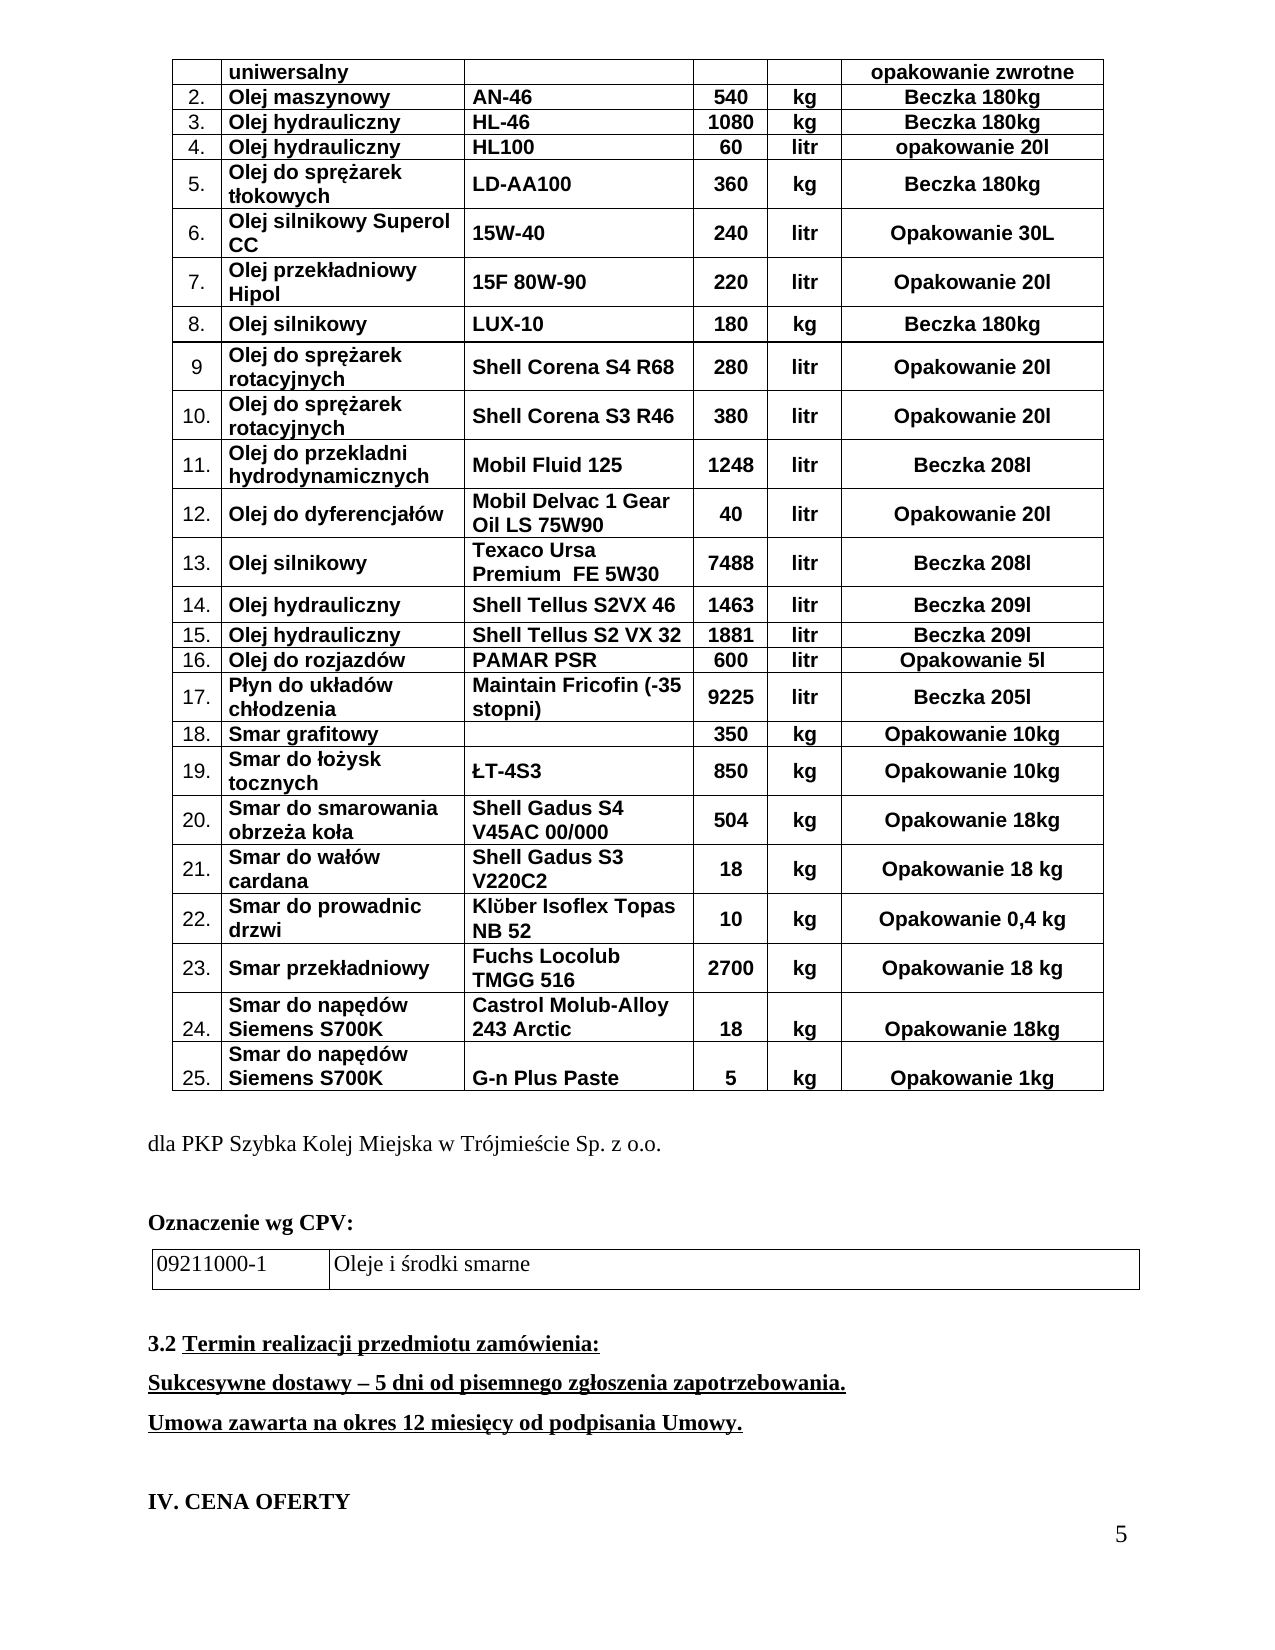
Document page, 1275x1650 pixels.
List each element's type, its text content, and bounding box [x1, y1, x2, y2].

table_cell 180 [694, 307, 767, 341]
table_cell Mobil Fluid 125 [465, 440, 693, 488]
table_cell Klῠber Isoflex Topas NB 52 [465, 894, 693, 943]
table_cell 24. [173, 993, 221, 1041]
table_cell kg [768, 894, 841, 943]
table_cell Olej silnikowy [222, 538, 464, 586]
text dla PKP Szybka Kolej Miejska w Trójmieście Sp. z o.o. [148, 1130, 1127, 1157]
table_cell 7. [173, 258, 221, 306]
table_cell litr [768, 587, 841, 622]
table_cell Smar do prowadnic drzwi [222, 894, 464, 943]
table_cell 17. [173, 673, 221, 721]
table_cell Olej do rozjazdów [222, 648, 464, 672]
table_cell Opakowanie 20l [842, 391, 1103, 439]
table_cell 2700 [694, 944, 767, 992]
table_cell Opakowanie 18kg [842, 993, 1103, 1041]
table_cell 19. [173, 747, 221, 795]
table_cell Olej hydrauliczny [222, 587, 464, 622]
table_cell 5 [694, 1042, 767, 1090]
table_cell 17200 [694, 60, 767, 84]
table_header Oleje i środki smarne [330, 1250, 1139, 1289]
table_cell Shell Corena S3 R46 [465, 391, 693, 439]
table_cell Beczka 180kg [842, 85, 1103, 109]
table_cell HL100 [465, 135, 693, 159]
table_cell LD-AA100 [465, 160, 693, 208]
table_cell 1463 [694, 587, 767, 622]
text Sukcesywne dostawy – 5 dni od pisemnego zgłoszenia zapotrzebowania. [148, 1369, 1127, 1396]
table_cell Castrol Molub-Alloy 243 Arctic [465, 993, 693, 1041]
table_cell Olej silnikowy [222, 307, 464, 341]
table_cell Opakowanie 20l [842, 343, 1103, 390]
table_cell 220 [694, 258, 767, 306]
table_cell 11. [173, 440, 221, 488]
table_cell litr [768, 391, 841, 439]
table_cell Texaco Ursa Premium FE 5W30 [465, 538, 693, 586]
table_cell Opakowanie 10kg [842, 747, 1103, 795]
table_cell 6. [173, 209, 221, 257]
table_cell 380 [694, 391, 767, 439]
table_cell 18 [694, 845, 767, 893]
table_cell 15W-40 [465, 209, 693, 257]
table_cell 20. [173, 796, 221, 844]
table_cell kg [768, 845, 841, 893]
table_cell PAMAR PSR [465, 648, 693, 672]
table_cell litr [768, 489, 841, 537]
table_cell Shell Tellus S2VX 46 [465, 587, 693, 622]
table_cell 23. [173, 944, 221, 992]
table_cell 13. [173, 538, 221, 586]
table_cell Smar do wałów cardana [222, 845, 464, 893]
table_cell kg [768, 160, 841, 208]
table_cell 8. [173, 307, 221, 341]
table_cell Smar do smarowania obrzeża koła [222, 796, 464, 844]
table_cell Olej hydrauliczny [222, 623, 464, 647]
table_cell litr [768, 343, 841, 390]
table_cell 12. [173, 489, 221, 537]
table_cell 18. [173, 722, 221, 746]
table_cell Beczka 205l [842, 673, 1103, 721]
table_cell Opakowanie 30L [842, 209, 1103, 257]
table_cell Opakowanie 1kg [842, 1042, 1103, 1090]
table_cell Smar do napędów Siemens S700K [222, 1042, 464, 1090]
table_cell 600 [694, 648, 767, 672]
text 3.2 Termin realizacji przedmiotu zamówienia: [148, 1330, 1127, 1356]
table_cell Olej do sprężarek rotacyjnych [222, 343, 464, 390]
table_cell G-n Plus Paste [465, 1042, 693, 1090]
table_cell 14. [173, 587, 221, 622]
table_cell 40 [694, 489, 767, 537]
table_cell Opakowanie 10kg [842, 722, 1103, 746]
table_cell Smar grafitowy [222, 722, 464, 746]
table_cell 350 [694, 722, 767, 746]
table_cell 10 [694, 894, 767, 943]
table_cell 22. [173, 894, 221, 943]
table_cell 240 [694, 209, 767, 257]
table_cell Beczka 180kg [842, 160, 1103, 208]
table_cell Beczka 208l [842, 440, 1103, 488]
table_cell Mobil Delvac 1 Gear Oil LS 75W90 [465, 489, 693, 537]
table_cell 15F 80W-90 [465, 258, 693, 306]
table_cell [222, 60, 464, 84]
table_cell 4. [173, 135, 221, 159]
table_cell 1080 [694, 110, 767, 134]
table_cell Opakowanie 18 kg [842, 845, 1103, 893]
table_cell 25. [173, 1042, 221, 1090]
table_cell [842, 60, 1103, 84]
table_cell 18 [694, 993, 767, 1041]
table_cell litr [768, 623, 841, 647]
table_cell 850 [694, 747, 767, 795]
table_cell kg [768, 944, 841, 992]
table_cell Olej do przekladni hydrodynamicznych [222, 440, 464, 488]
table_cell olej osiowy U [465, 60, 693, 84]
table_cell Shell Gadus S4 V45AC 00/000 [465, 796, 693, 844]
table_cell Shell Tellus S2 VX 32 [465, 623, 693, 647]
table_cell [465, 722, 693, 746]
table_cell kg [768, 307, 841, 341]
text IV. CENA OFERTY [148, 1488, 1127, 1514]
table_cell 1. [173, 60, 221, 84]
table_cell Opakowanie 20l [842, 489, 1103, 537]
table_cell Smar przekładniowy [222, 944, 464, 992]
table_cell Smar do napędów Siemens S700K [222, 993, 464, 1041]
table_cell Maintain Fricofin (-35 stopni) [465, 673, 693, 721]
table_cell litr [768, 135, 841, 159]
table_cell 5. [173, 160, 221, 208]
table_cell 1248 [694, 440, 767, 488]
table_cell LUX-10 [465, 307, 693, 341]
table_cell Opakowanie 0,4 kg [842, 894, 1103, 943]
table_cell ŁT-4S3 [465, 747, 693, 795]
table_cell Olej hydrauliczny [222, 135, 464, 159]
table_cell AN-46 [465, 85, 693, 109]
text Oznaczenie wg CPV: [148, 1209, 1127, 1236]
table_cell 504 [694, 796, 767, 844]
table_cell kg [768, 110, 841, 134]
table_cell 10. [173, 391, 221, 439]
table_cell opakowanie 20l [842, 135, 1103, 159]
table_cell Opakowanie 5l [842, 648, 1103, 672]
table_cell litr [768, 440, 841, 488]
table_cell kg [768, 722, 841, 746]
table_cell litr [768, 538, 841, 586]
table_cell 540 [694, 85, 767, 109]
table_cell Olej do dyferencjałów [222, 489, 464, 537]
table_cell 16. [173, 648, 221, 672]
table_cell Olej do sprężarek tłokowych [222, 160, 464, 208]
table_cell Olej maszynowy [222, 85, 464, 109]
table_cell Olej do sprężarek rotacyjnych [222, 391, 464, 439]
table_cell kg [768, 85, 841, 109]
table_cell Beczka 209l [842, 623, 1103, 647]
table_cell 1881 [694, 623, 767, 647]
table_cell 2. [173, 85, 221, 109]
table_cell Beczka 208l [842, 538, 1103, 586]
table_cell Fuchs Locolub TMGG 516 [465, 944, 693, 992]
table_cell Beczka 180kg [842, 307, 1103, 341]
table_cell 280 [694, 343, 767, 390]
text Umowa zawarta na okres 12 miesięcy od podpisania Umowy. [148, 1409, 1127, 1435]
table_cell Shell Corena S4 R68 [465, 343, 693, 390]
table_header 09211000-1 [153, 1250, 329, 1289]
table_cell Opakowanie 20l [842, 258, 1103, 306]
table_cell kg [768, 747, 841, 795]
table_cell HL-46 [465, 110, 693, 134]
table_cell Opakowanie 18kg [842, 796, 1103, 844]
table_cell 3. [173, 110, 221, 134]
table_cell 360 [694, 160, 767, 208]
table_cell kg [768, 993, 841, 1041]
table_cell kg [768, 60, 841, 84]
table_cell 7488 [694, 538, 767, 586]
table_cell kg [768, 796, 841, 844]
table_cell 21. [173, 845, 221, 893]
table_cell Opakowanie 18 kg [842, 944, 1103, 992]
table_cell Płyn do układów chłodzenia [222, 673, 464, 721]
table_cell 9 [173, 343, 221, 390]
table_cell Smar do łożysk tocznych [222, 747, 464, 795]
table_cell Shell Gadus S3 V220C2 [465, 845, 693, 893]
table_cell Beczka 180kg [842, 110, 1103, 134]
table_cell litr [768, 258, 841, 306]
table_cell kg [768, 1042, 841, 1090]
table_cell Olej hydrauliczny [222, 110, 464, 134]
table_cell Beczka 209l [842, 587, 1103, 622]
table_cell litr [768, 648, 841, 672]
table_cell 9225 [694, 673, 767, 721]
table_cell 60 [694, 135, 767, 159]
table_cell Olej przekładniowy Hipol [222, 258, 464, 306]
table_cell litr [768, 209, 841, 257]
table_cell 15. [173, 623, 221, 647]
table_cell litr [768, 673, 841, 721]
table_cell Olej silnikowy Superol CC [222, 209, 464, 257]
